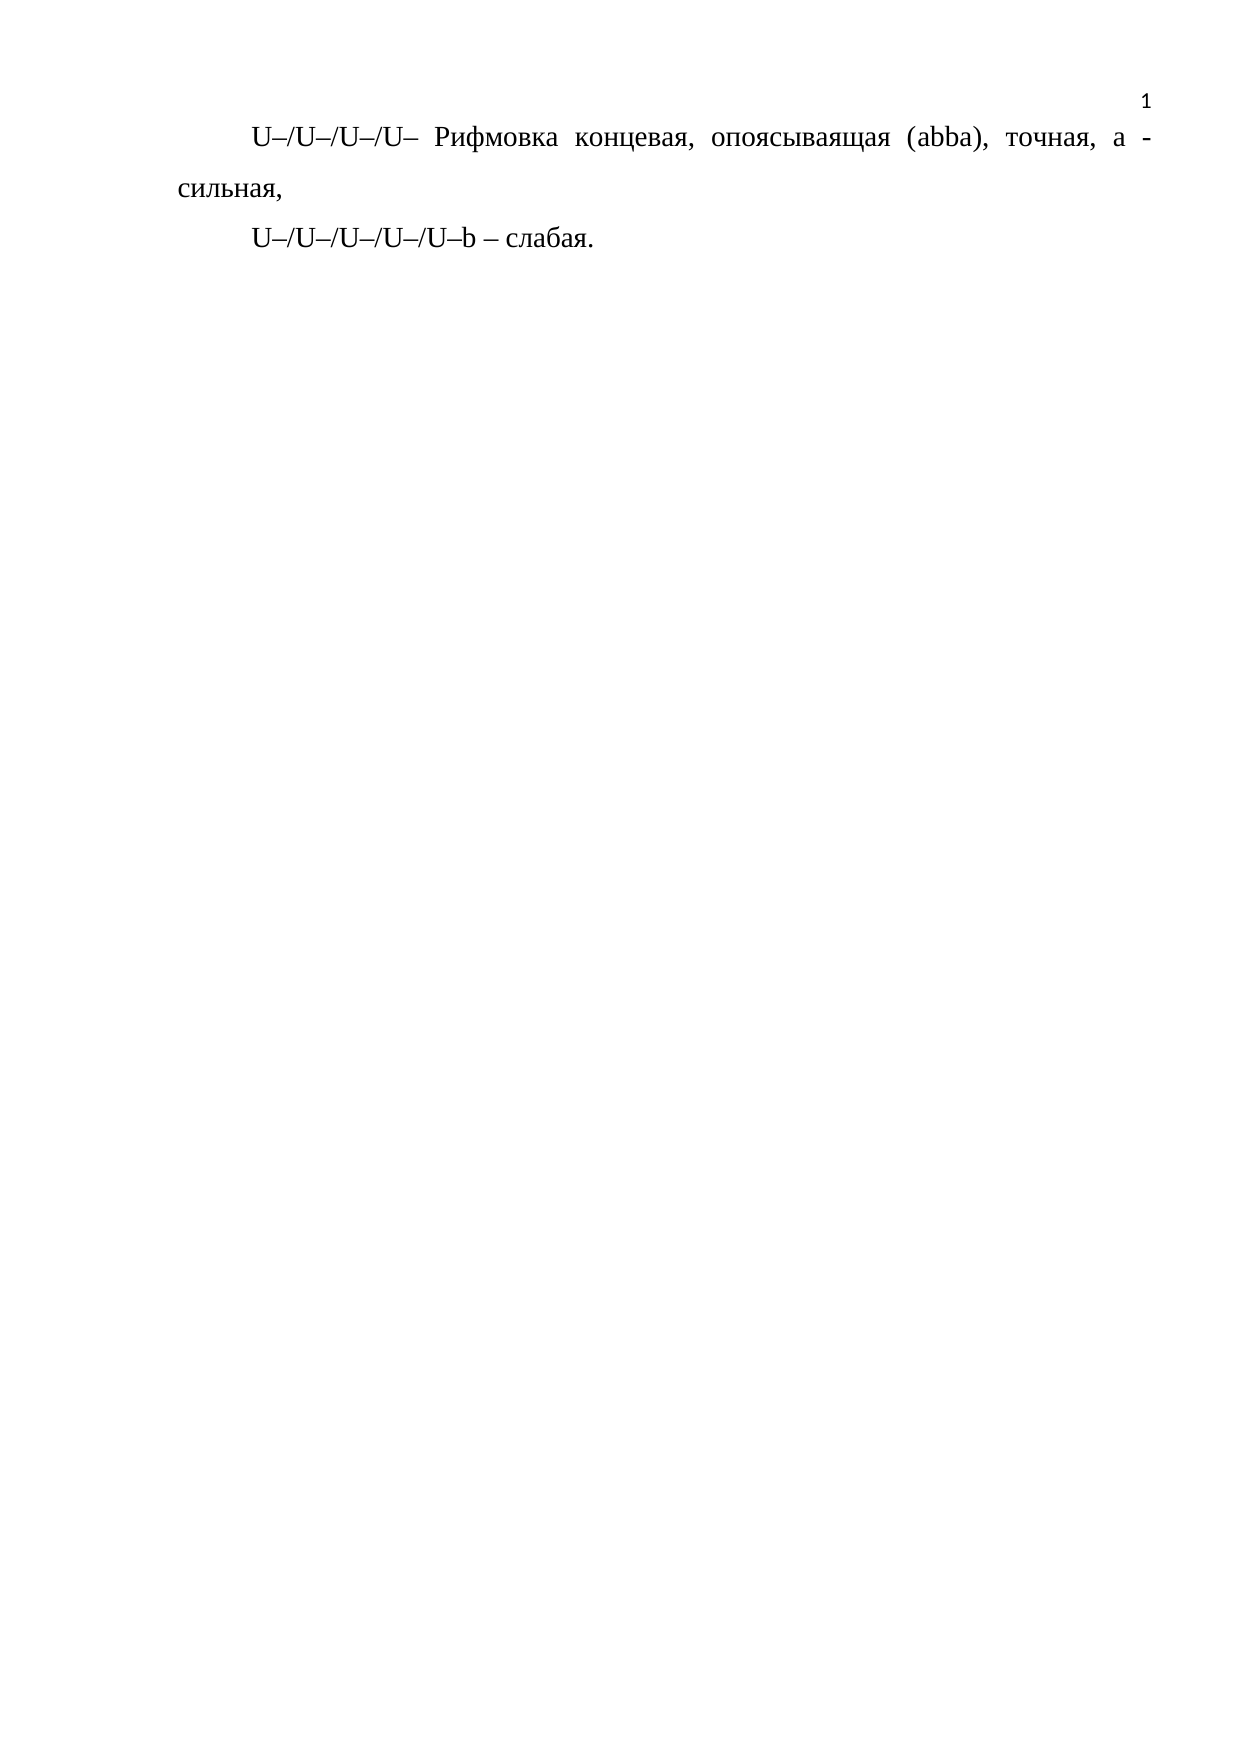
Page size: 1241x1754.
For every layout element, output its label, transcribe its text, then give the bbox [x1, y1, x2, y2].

text U–/U–/U–/U–/U–b – слабая. [177, 220, 1152, 254]
text U–/U–/U–/U– Рифмовка концевая, опоясываящая (abba), точная, а - сильная, [177, 119, 1152, 203]
